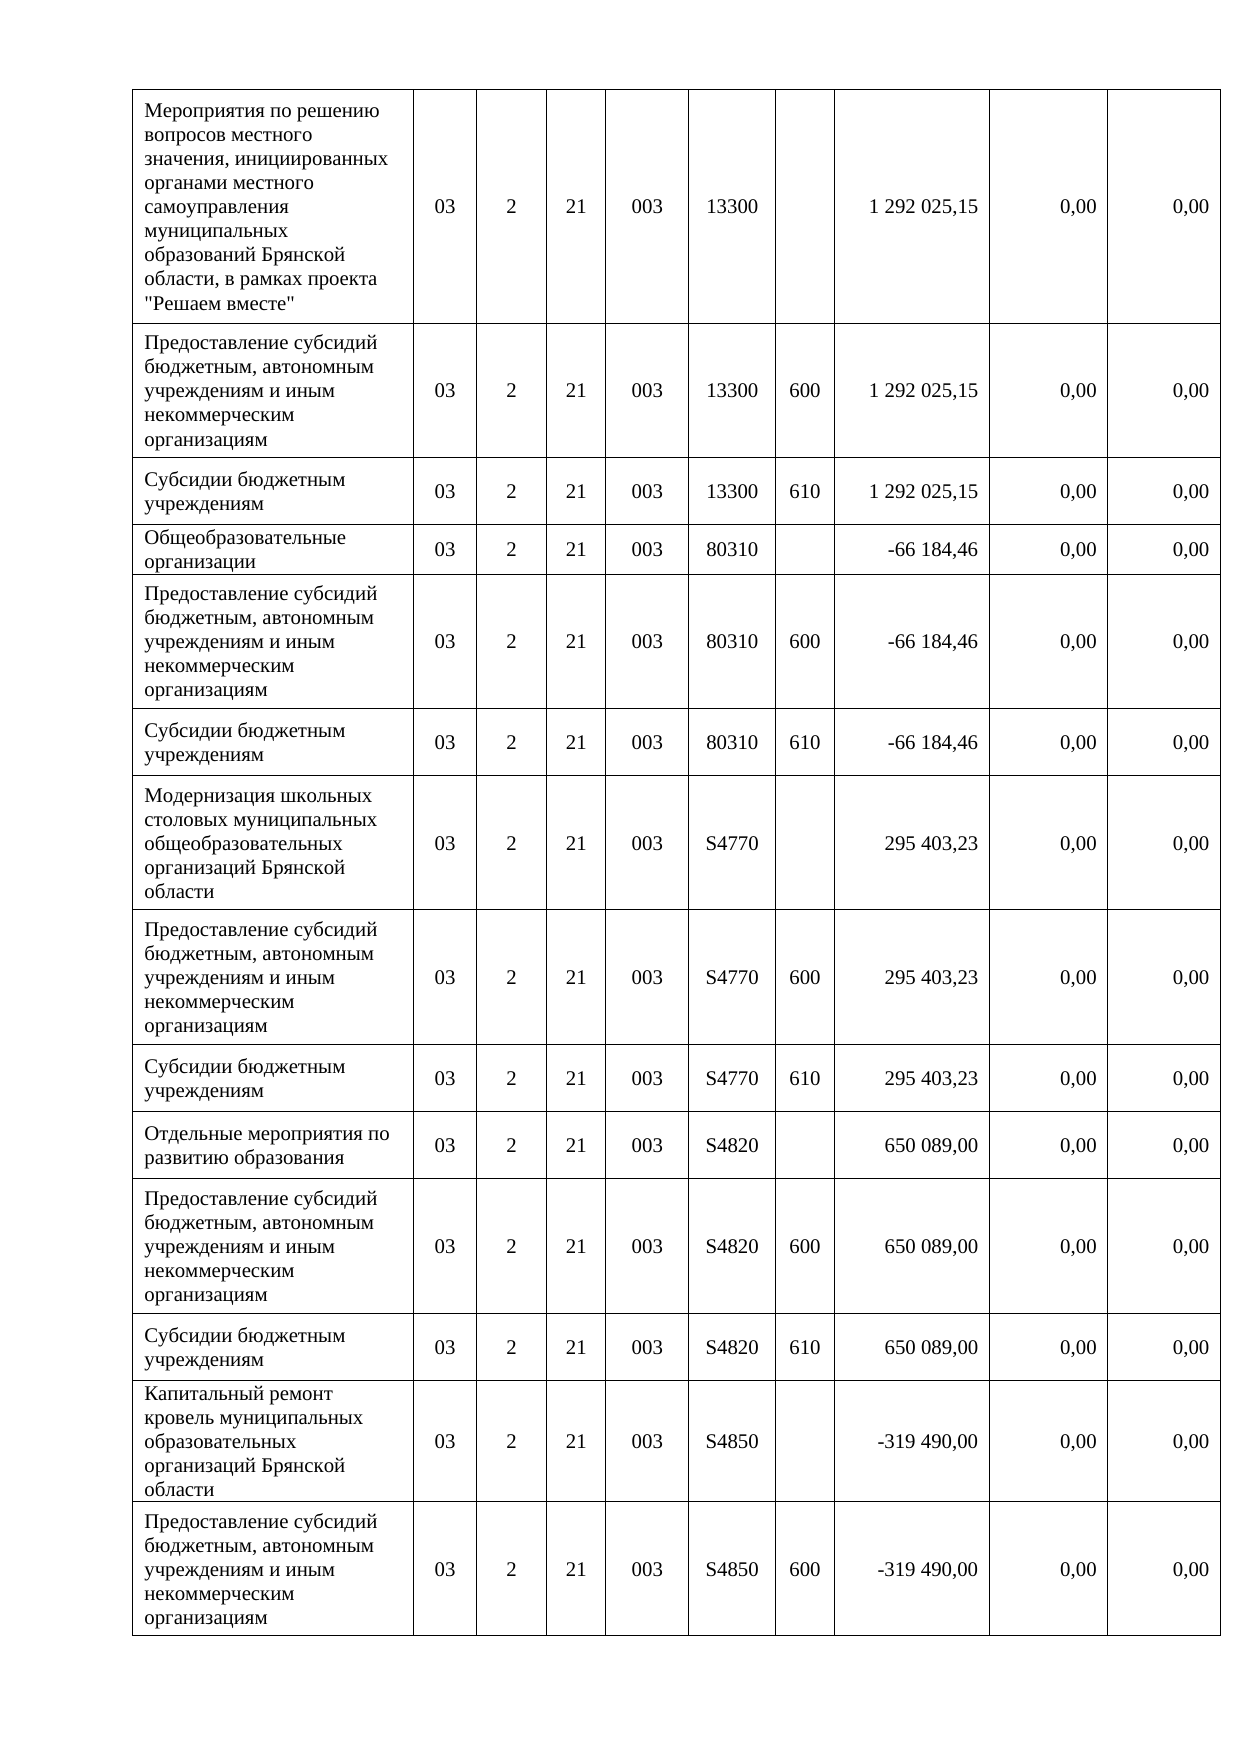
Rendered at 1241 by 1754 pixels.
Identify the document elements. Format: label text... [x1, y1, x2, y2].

table_cell 610 [776, 1045, 834, 1111]
table_cell 21 [547, 324, 605, 457]
table_cell 0,00 [990, 910, 1107, 1044]
table_cell 21 [547, 709, 605, 775]
table_cell 610 [776, 1314, 834, 1380]
table_cell [776, 1112, 834, 1178]
table_cell 0,00 [990, 575, 1107, 708]
table_cell 600 [776, 575, 834, 708]
table_cell 21 [547, 1045, 605, 1111]
table_cell 0,00 [1108, 458, 1220, 524]
table_cell 21 [547, 458, 605, 524]
table_cell 21 [547, 1112, 605, 1178]
table_cell 21 [547, 910, 605, 1044]
table_cell S4850 [689, 1502, 775, 1635]
table_cell 0,00 [1108, 1179, 1220, 1312]
table_cell 295 403,23 [835, 910, 989, 1044]
table_cell 03 [414, 1112, 476, 1178]
table_cell 003 [606, 525, 688, 573]
table_cell [776, 776, 834, 909]
table_cell 610 [776, 458, 834, 524]
table_cell 0,00 [1108, 575, 1220, 708]
table_cell 600 [776, 324, 834, 457]
table_cell 03 [414, 1502, 476, 1635]
table_cell 1 292 025,15 [835, 324, 989, 457]
table_cell S4820 [689, 1112, 775, 1178]
table_cell 0,00 [990, 525, 1107, 573]
table_cell Субсидии бюджетным учреждениям [133, 1314, 413, 1380]
table_cell 21 [547, 1179, 605, 1312]
table_cell 003 [606, 90, 688, 323]
table_cell 003 [606, 1502, 688, 1635]
table_cell S4850 [689, 1381, 775, 1501]
table_cell 003 [606, 910, 688, 1044]
table_cell 2 [477, 1314, 546, 1380]
table_cell 13300 [689, 90, 775, 323]
table_cell S4770 [689, 910, 775, 1044]
table_cell 2 [477, 575, 546, 708]
table_cell 003 [606, 776, 688, 909]
table_cell Общеобразовательные организации [133, 525, 413, 573]
table_cell 003 [606, 324, 688, 457]
table_cell 003 [606, 1381, 688, 1501]
table_cell 80310 [689, 709, 775, 775]
table_cell -66 184,46 [835, 575, 989, 708]
table_cell 0,00 [990, 90, 1107, 323]
table_cell 0,00 [990, 1045, 1107, 1111]
table_cell 21 [547, 90, 605, 323]
table_cell 003 [606, 1045, 688, 1111]
table_cell S4820 [689, 1314, 775, 1380]
table_cell 0,00 [1108, 709, 1220, 775]
table_cell S4820 [689, 1179, 775, 1312]
table_cell 003 [606, 575, 688, 708]
table_cell Модернизация школьных столовых муниципальных общеобразовательных организаций Брянской области [133, 776, 413, 909]
table_cell 003 [606, 1314, 688, 1380]
table_cell 13300 [689, 324, 775, 457]
table_cell [776, 90, 834, 323]
table_cell [776, 525, 834, 573]
table_cell Субсидии бюджетным учреждениям [133, 1045, 413, 1111]
table_cell 2 [477, 776, 546, 909]
table_cell 295 403,23 [835, 1045, 989, 1111]
table_cell -66 184,46 [835, 525, 989, 573]
table_cell 13300 [689, 458, 775, 524]
table_cell 2 [477, 1179, 546, 1312]
table_cell 650 089,00 [835, 1314, 989, 1380]
table_cell 0,00 [990, 1112, 1107, 1178]
table_cell S4770 [689, 776, 775, 909]
table_cell 03 [414, 525, 476, 573]
table_cell 0,00 [990, 458, 1107, 524]
table_cell 03 [414, 776, 476, 909]
table_cell 80310 [689, 575, 775, 708]
table_cell 03 [414, 1045, 476, 1111]
table_cell 2 [477, 1381, 546, 1501]
table_cell 003 [606, 1179, 688, 1312]
table_cell Субсидии бюджетным учреждениям [133, 709, 413, 775]
table_cell 1 292 025,15 [835, 90, 989, 323]
table_cell S4770 [689, 1045, 775, 1111]
table_cell 0,00 [990, 1381, 1107, 1501]
table_cell 0,00 [990, 1502, 1107, 1635]
table_cell 03 [414, 910, 476, 1044]
table_cell 0,00 [1108, 1502, 1220, 1635]
table_cell 0,00 [1108, 1112, 1220, 1178]
table_cell 650 089,00 [835, 1112, 989, 1178]
table_cell 2 [477, 1502, 546, 1635]
table_cell 0,00 [1108, 324, 1220, 457]
table_cell 21 [547, 1314, 605, 1380]
table_cell 2 [477, 324, 546, 457]
table_cell -66 184,46 [835, 709, 989, 775]
table_cell 600 [776, 1502, 834, 1635]
table_cell 0,00 [1108, 1314, 1220, 1380]
table_cell 03 [414, 1179, 476, 1312]
table_cell 21 [547, 525, 605, 573]
table_cell 600 [776, 1179, 834, 1312]
table_cell 0,00 [990, 1314, 1107, 1380]
table_cell 2 [477, 1112, 546, 1178]
table_cell 295 403,23 [835, 776, 989, 909]
table_cell 03 [414, 90, 476, 323]
table_cell 2 [477, 910, 546, 1044]
table_cell 21 [547, 1381, 605, 1501]
table_cell 2 [477, 1045, 546, 1111]
table_cell Субсидии бюджетным учреждениям [133, 458, 413, 524]
table_cell 0,00 [1108, 525, 1220, 573]
table_cell Предоставление субсидий бюджетным, автономным учреждениям и иным некоммерческим организациям [133, 1179, 413, 1312]
table_cell 003 [606, 458, 688, 524]
table_cell 2 [477, 90, 546, 323]
table_cell 600 [776, 910, 834, 1044]
table_cell 0,00 [1108, 1381, 1220, 1501]
table_cell 0,00 [1108, 1045, 1220, 1111]
table_cell 03 [414, 1381, 476, 1501]
table_cell 0,00 [990, 324, 1107, 457]
table_cell 0,00 [990, 1179, 1107, 1312]
table_cell Мероприятия по решению вопросов местного значения, инициированных органами местного самоуправления муниципальных образований Брянской области, в рамках проекта "Решаем вместе" [133, 90, 413, 323]
table_cell 21 [547, 575, 605, 708]
table_cell 03 [414, 324, 476, 457]
table_cell 610 [776, 709, 834, 775]
table_cell Предоставление субсидий бюджетным, автономным учреждениям и иным некоммерческим организациям [133, 324, 413, 457]
table_cell -319 490,00 [835, 1502, 989, 1635]
table_cell 2 [477, 525, 546, 573]
table_cell 03 [414, 1314, 476, 1380]
table_cell 03 [414, 458, 476, 524]
table_cell 21 [547, 776, 605, 909]
table_cell 0,00 [1108, 776, 1220, 909]
table_cell 03 [414, 575, 476, 708]
table_cell 80310 [689, 525, 775, 573]
table_cell 003 [606, 1112, 688, 1178]
table_cell 650 089,00 [835, 1179, 989, 1312]
table_cell -319 490,00 [835, 1381, 989, 1501]
table_cell 0,00 [1108, 90, 1220, 323]
table_cell 0,00 [1108, 910, 1220, 1044]
table_cell 03 [414, 709, 476, 775]
table_cell Отдельные мероприятия по развитию образования [133, 1112, 413, 1178]
table_cell 2 [477, 709, 546, 775]
table_cell 2 [477, 458, 546, 524]
table_cell [776, 1381, 834, 1501]
table_cell 1 292 025,15 [835, 458, 989, 524]
table_cell 21 [547, 1502, 605, 1635]
table_cell 0,00 [990, 709, 1107, 775]
table_cell Капитальный ремонт кровель муниципальных образовательных организаций Брянской области [133, 1381, 413, 1501]
table_cell Предоставление субсидий бюджетным, автономным учреждениям и иным некоммерческим организациям [133, 910, 413, 1044]
table_cell Предоставление субсидий бюджетным, автономным учреждениям и иным некоммерческим организациям [133, 575, 413, 708]
table_cell 003 [606, 709, 688, 775]
table_cell 0,00 [990, 776, 1107, 909]
table_cell Предоставление субсидий бюджетным, автономным учреждениям и иным некоммерческим организациям [133, 1502, 413, 1635]
